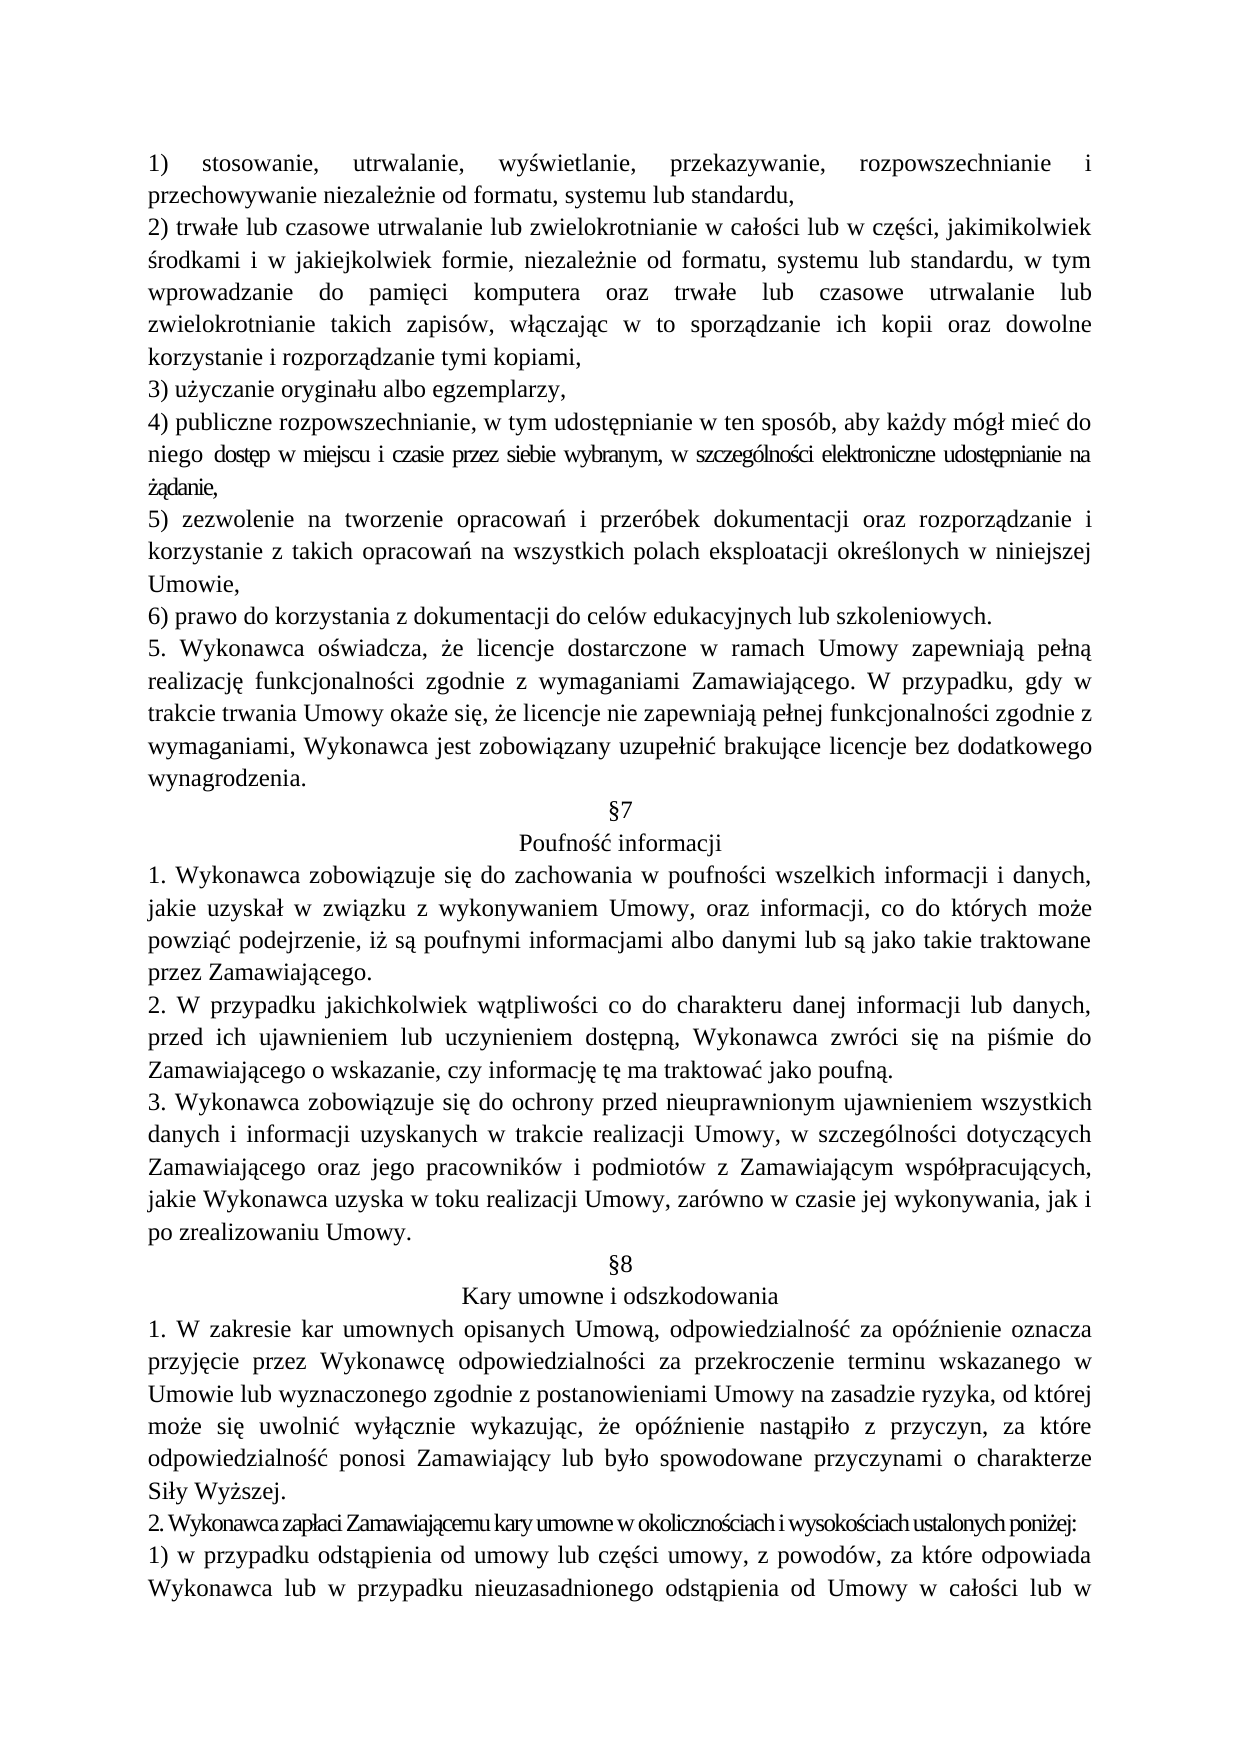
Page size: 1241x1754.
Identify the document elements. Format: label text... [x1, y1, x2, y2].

text 1. W zakresie kar umownych opisanych Umową, odpowiedzialność za opóźnienie oznacza przyjęcie przez Wykonawcę odpowiedzialności za przekroczenie terminu wskazanego w Umowie lub wyznaczonego zgodnie z postanowieniami Umowy na zasadzie ryzyka, od której może się uwolnić wyłącznie wykazując, że opóźnienie nastąpiło z przyczyn, za które odpowiedzialność ponosi Zamawiający lub było spowodowane przyczynami o charakterze Siły Wyższej. [148, 1314, 1093, 1504]
text 1) stosowanie, utrwalanie, wyświetlanie, przekazywanie, rozpowszechnianie i przechowywanie niezależnie od formatu, systemu lub standardu, [148, 148, 1093, 209]
text Kary umowne i odszkodowania [148, 1281, 1093, 1310]
text 4) publiczne rozpowszechnianie, w tym udostępnianie w ten sposób, aby każdy mógł mieć do niego dostęp w miejscu i czasie przez siebie wybranym, w szczególności elektroniczne udostępnianie na żądanie, [148, 407, 1093, 500]
text 2. Wykonawca zapłaci Zamawiającemu kary umowne w okolicznościach i wysokościach ustalonych poniżej: [148, 1508, 1093, 1537]
text 2) trwałe lub czasowe utrwalanie lub zwielokrotnianie w całości lub w części, jakimikolwiek środkami i w jakiejkolwiek formie, niezależnie od formatu, systemu lub standardu, w tym wprowadzanie do pamięci komputera oraz trwałe lub czasowe utrwalanie lub zwielokrotnianie takich zapisów, włączając w to sporządzanie ich kopii oraz dowolne korzystanie i rozporządzanie tymi kopiami, [148, 212, 1093, 371]
text 6) prawo do korzystania z dokumentacji do celów edukacyjnych lub szkoleniowych. [148, 601, 1093, 630]
text §8 [148, 1249, 1093, 1278]
text 3) użyczanie oryginału albo egzemplarzy, [148, 374, 1093, 403]
text 5) zezwolenie na tworzenie opracowań i przeróbek dokumentacji oraz rozporządzanie i korzystanie z takich opracowań na wszystkich polach eksploatacji określonych w niniejszej Umowie, [148, 504, 1093, 597]
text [148, 1541, 1093, 1602]
text 5. Wykonawca oświadcza, że licencje dostarczone w ramach Umowy zapewniają pełną realizację funkcjonalności zgodnie z wymaganiami Zamawiającego. W przypadku, gdy w trakcie trwania Umowy okaże się, że licencje nie zapewniają pełnej funkcjonalności zgodnie z wymaganiami, Wykonawca jest zobowiązany uzupełnić brakujące licencje bez dodatkowego wynagrodzenia. [148, 633, 1093, 792]
text 2. W przypadku jakichkolwiek wątpliwości co do charakteru danej informacji lub danych, przed ich ujawnieniem lub uczynieniem dostępną, Wykonawca zwróci się na piśmie do Zamawiającego o wskazanie, czy informację tę ma traktować jako poufną. [148, 990, 1093, 1083]
text 1. Wykonawca zobowiązuje się do zachowania w poufności wszelkich informacji i danych, jakie uzyskał w związku z wykonywaniem Umowy, oraz informacji, co do których może powziąć podejrzenie, iż są poufnymi informacjami albo danymi lub są jako takie traktowane przez Zamawiającego. [148, 860, 1093, 986]
text 3. Wykonawca zobowiązuje się do ochrony przed nieuprawnionym ujawnieniem wszystkich danych i informacji uzyskanych w trakcie realizacji Umowy, w szczególności dotyczących Zamawiającego oraz jego pracowników i podmiotów z Zamawiającym współpracujących, jakie Wykonawca uzyska w toku realizacji Umowy, zarówno w czasie jej wykonywania, jak i po zrealizowaniu Umowy. [148, 1087, 1093, 1245]
text §7 [148, 796, 1093, 824]
text Poufność informacji [148, 828, 1093, 857]
